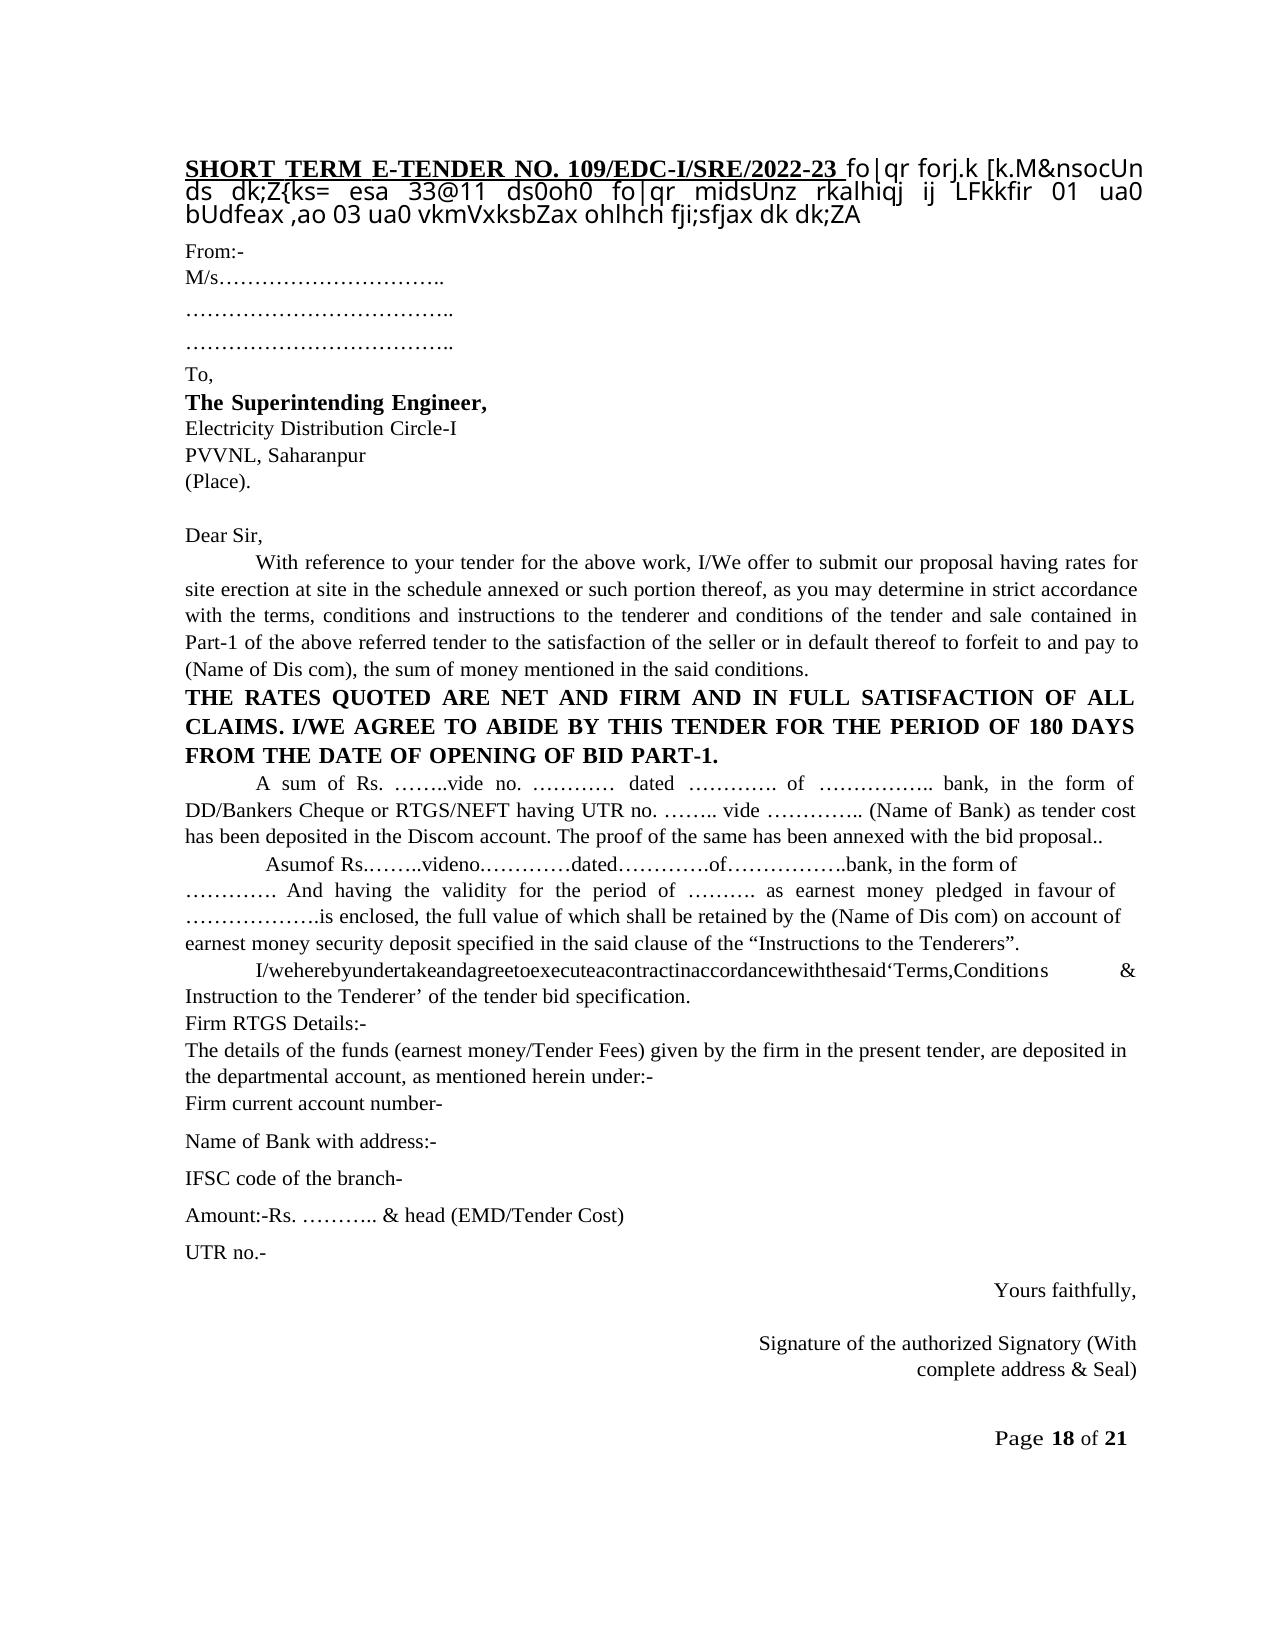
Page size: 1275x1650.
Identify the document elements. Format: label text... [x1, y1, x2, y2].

text From:- [185, 240, 1144, 263]
text Firm current account number- [185, 1092, 1144, 1115]
text has been deposited in the Discom account. The proof of the same has been annexed with the bid proposal.. [185, 826, 1144, 849]
text The Superintending Engineer, [185, 390, 1144, 416]
text Yours faithfully, [185, 1278, 1144, 1302]
text earnest money security deposit specified in the said clause of the “Instructions to the Tenderers”. [185, 932, 1144, 955]
text CLAIMS. I/WE AGREE TO ABIDE BY THIS TENDER FOR THE PERIOD OF 180 DAYS [185, 714, 1144, 739]
text …………. And having the validity for the period of ………. as earnest money pledged in favour of [185, 879, 1144, 902]
text FROM THE DATE OF OPENING OF BID PART-1. [185, 743, 1144, 769]
text SHORT TERM E-TENDER NO. 109/EDC-I/SRE/2022-23 fo|qr forj.k [k.M&nsocUn ds dk;Z{ks= esa 33@11 ds0oh0 fo|qr midsUnz rkalhiqj ij LFkkfir 01 ua0 bUdfeax ,ao 03 ua0 vkmVxksbZax ohlhch fji;sfjax dk dk;ZA [185, 159, 1144, 228]
text M/s………………………….. [185, 266, 1144, 289]
text Electricity Distribution Circle-I [185, 417, 1144, 440]
text ……………………………….. [185, 298, 1144, 321]
text ……………………………….. [185, 331, 1144, 354]
text Instruction to the Tenderer’ of the tender bid specification. [185, 986, 1144, 1009]
text Dear Sir, [185, 524, 1144, 547]
text Part-1 of the above referred tender to the satisfaction of the seller or in default thereof to forfeit to and pay to [185, 631, 1144, 654]
text With reference to your tender for the above work, I/We offer to submit our proposal having rates for [185, 551, 1144, 574]
text Asumof Rs.……..videno.…………dated………….of……………..bank, in the form of [185, 853, 1144, 876]
text with the terms, conditions and instructions to the tenderer and conditions of the tender and sale contained in [185, 604, 1144, 627]
text I/weherebyundertakeandagreetoexecuteacontractinaccordancewiththesaid‘Terms,Conditions & [185, 959, 1144, 982]
text PVVNL, Saharanpur [185, 444, 1144, 467]
text Name of Bank with address:- [185, 1130, 1144, 1153]
text DD/Bankers Cheque or RTGS/NEFT having UTR no. …….. vide ………….. (Name of Bank) as tender cost [185, 799, 1144, 822]
text Amount:-Rs. ……….. & head (EMD/Tender Cost) [185, 1204, 1144, 1227]
text Page 18 of 21 [185, 1427, 1144, 1451]
text the departmental account, as mentioned herein under:- [185, 1066, 1144, 1089]
text Firm RTGS Details:- [185, 1012, 1144, 1035]
text To, [185, 363, 1144, 386]
text site erection at site in the schedule annexed or such portion thereof, as you may determine in strict accordance [185, 577, 1144, 601]
text The details of the funds (earnest money/Tender Fees) given by the firm in the present tender, are deposited in [185, 1039, 1144, 1062]
text (Place). [185, 471, 1144, 494]
text A sum of Rs. ……..vide no. ………… dated …………. of …………….. bank, in the form of [185, 772, 1144, 795]
text UTR no.- [185, 1241, 1144, 1264]
text ……………….is enclosed, the full value of which shall be retained by the (Name of Dis com) on account of [185, 905, 1144, 928]
text complete address & Seal) [185, 1358, 1144, 1381]
text (Name of Dis com), the sum of money mentioned in the said conditions. [185, 657, 1144, 681]
text THE RATES QUOTED ARE NET AND FIRM AND IN FULL SATISFACTION OF ALL [185, 685, 1144, 710]
text Signature of the authorized Signatory (With [185, 1331, 1144, 1355]
text IFSC code of the branch- [185, 1167, 1144, 1190]
